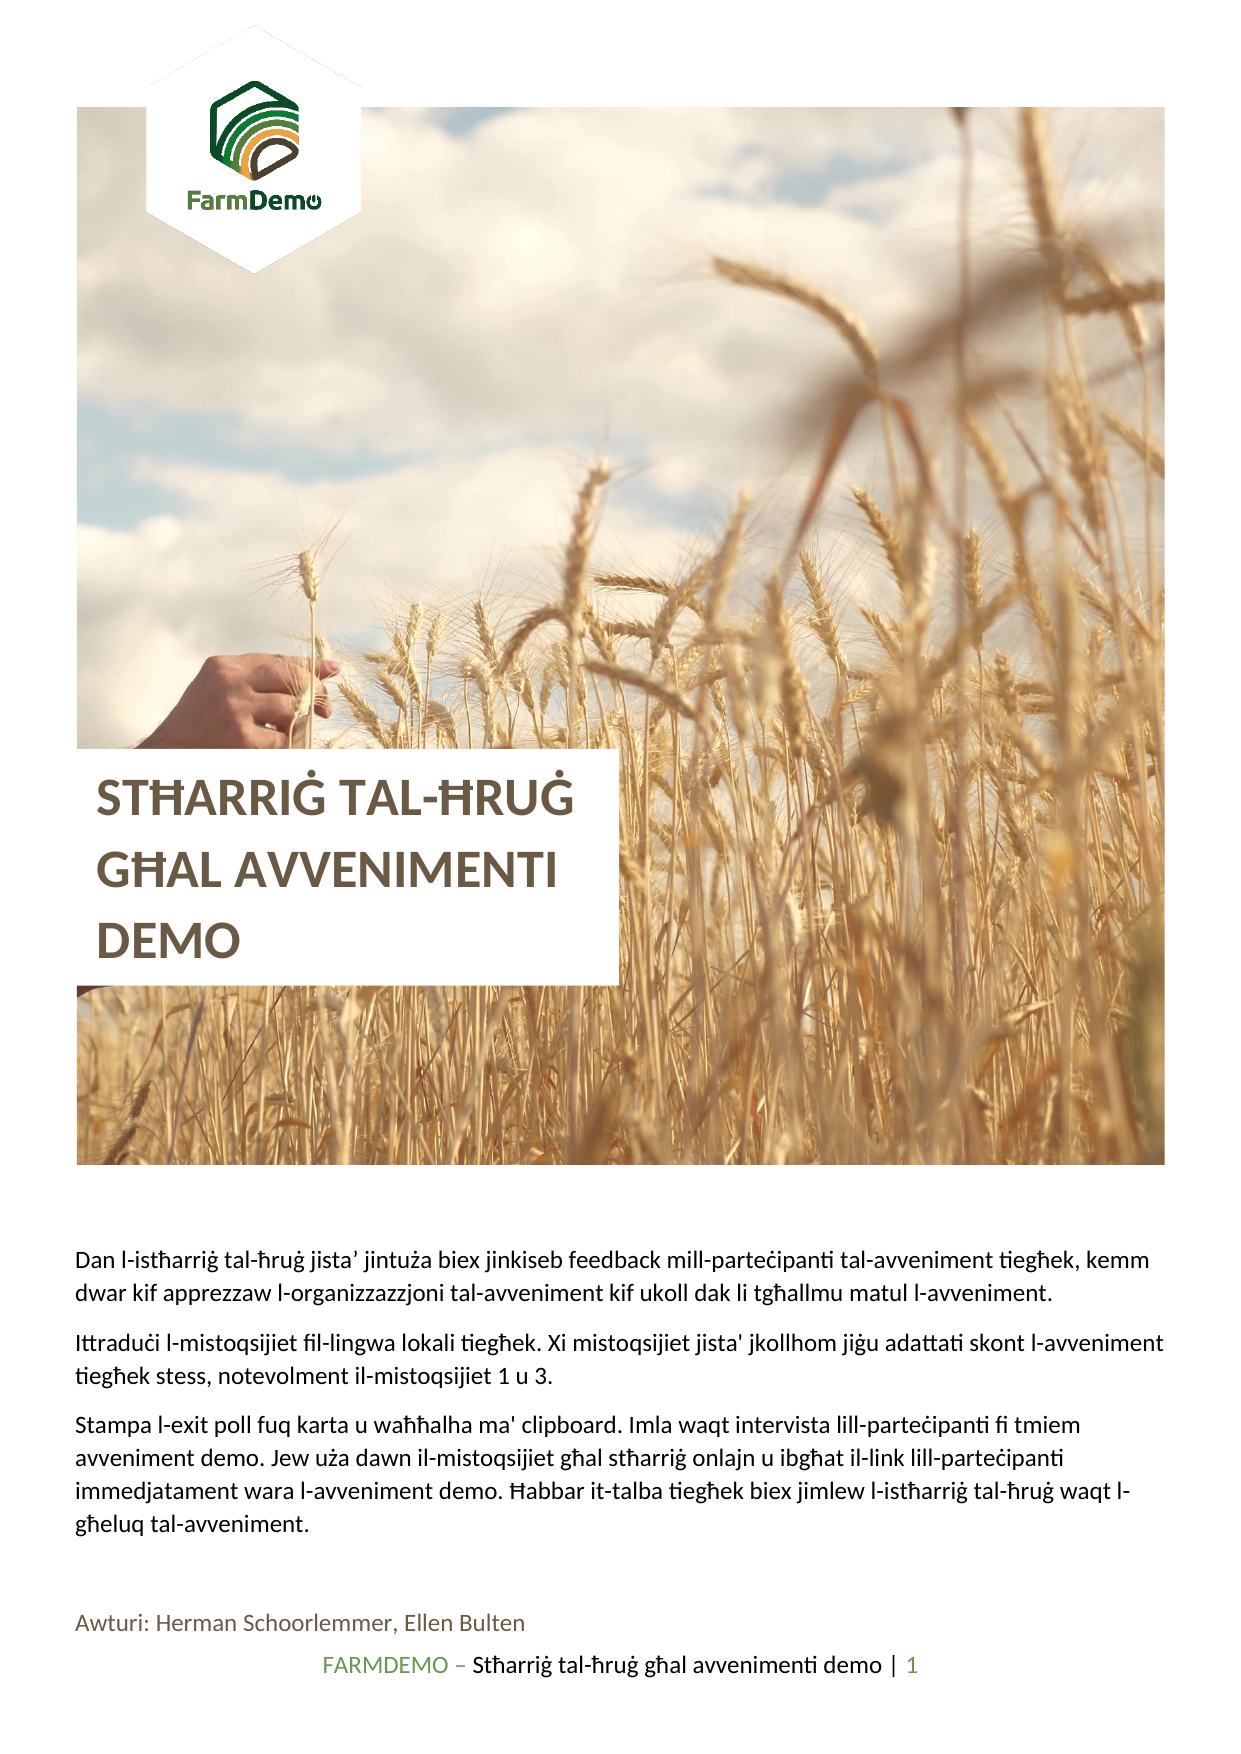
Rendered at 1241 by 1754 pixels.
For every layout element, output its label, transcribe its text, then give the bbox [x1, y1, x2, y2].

text Stampa l-exit poll fuq karta u waħħalha ma' clipboard. Imla waqt intervista lill-parteċipanti fi tmiem avveniment demo. Jew uża dawn il-mistoqsijiet għal stħarriġ onlajn u ibgħat il-link lill-parteċipanti immedjatament wara l-avveniment demo. Ħabbar it-talba tiegħek biex jimlew l-istħarriġ tal-ħruġ waqt l-għeluq tal-avveniment. [75, 1410, 1165, 1539]
picture [76, 25, 1165, 1165]
text Dan l-istħarriġ tal-ħruġ jista’ jintuża biex jinkiseb feedback mill-parteċipanti tal-avveniment tiegħek, kemm dwar kif apprezzaw l-organizzazzjoni tal-avveniment kif ukoll dak li tgħallmu matul l-avveniment. [75, 1245, 1165, 1308]
text Awturi: Herman Schoorlemmer, Ellen Bulten [75, 1608, 1165, 1638]
text Ittraduċi l-mistoqsijiet fil-lingwa lokali tiegħek. Xi mistoqsijiet jista' jkollhom jiġu adattati skont l-avveniment tiegħek stess, notevolment il-mistoqsijiet 1 u 3. [75, 1327, 1165, 1391]
